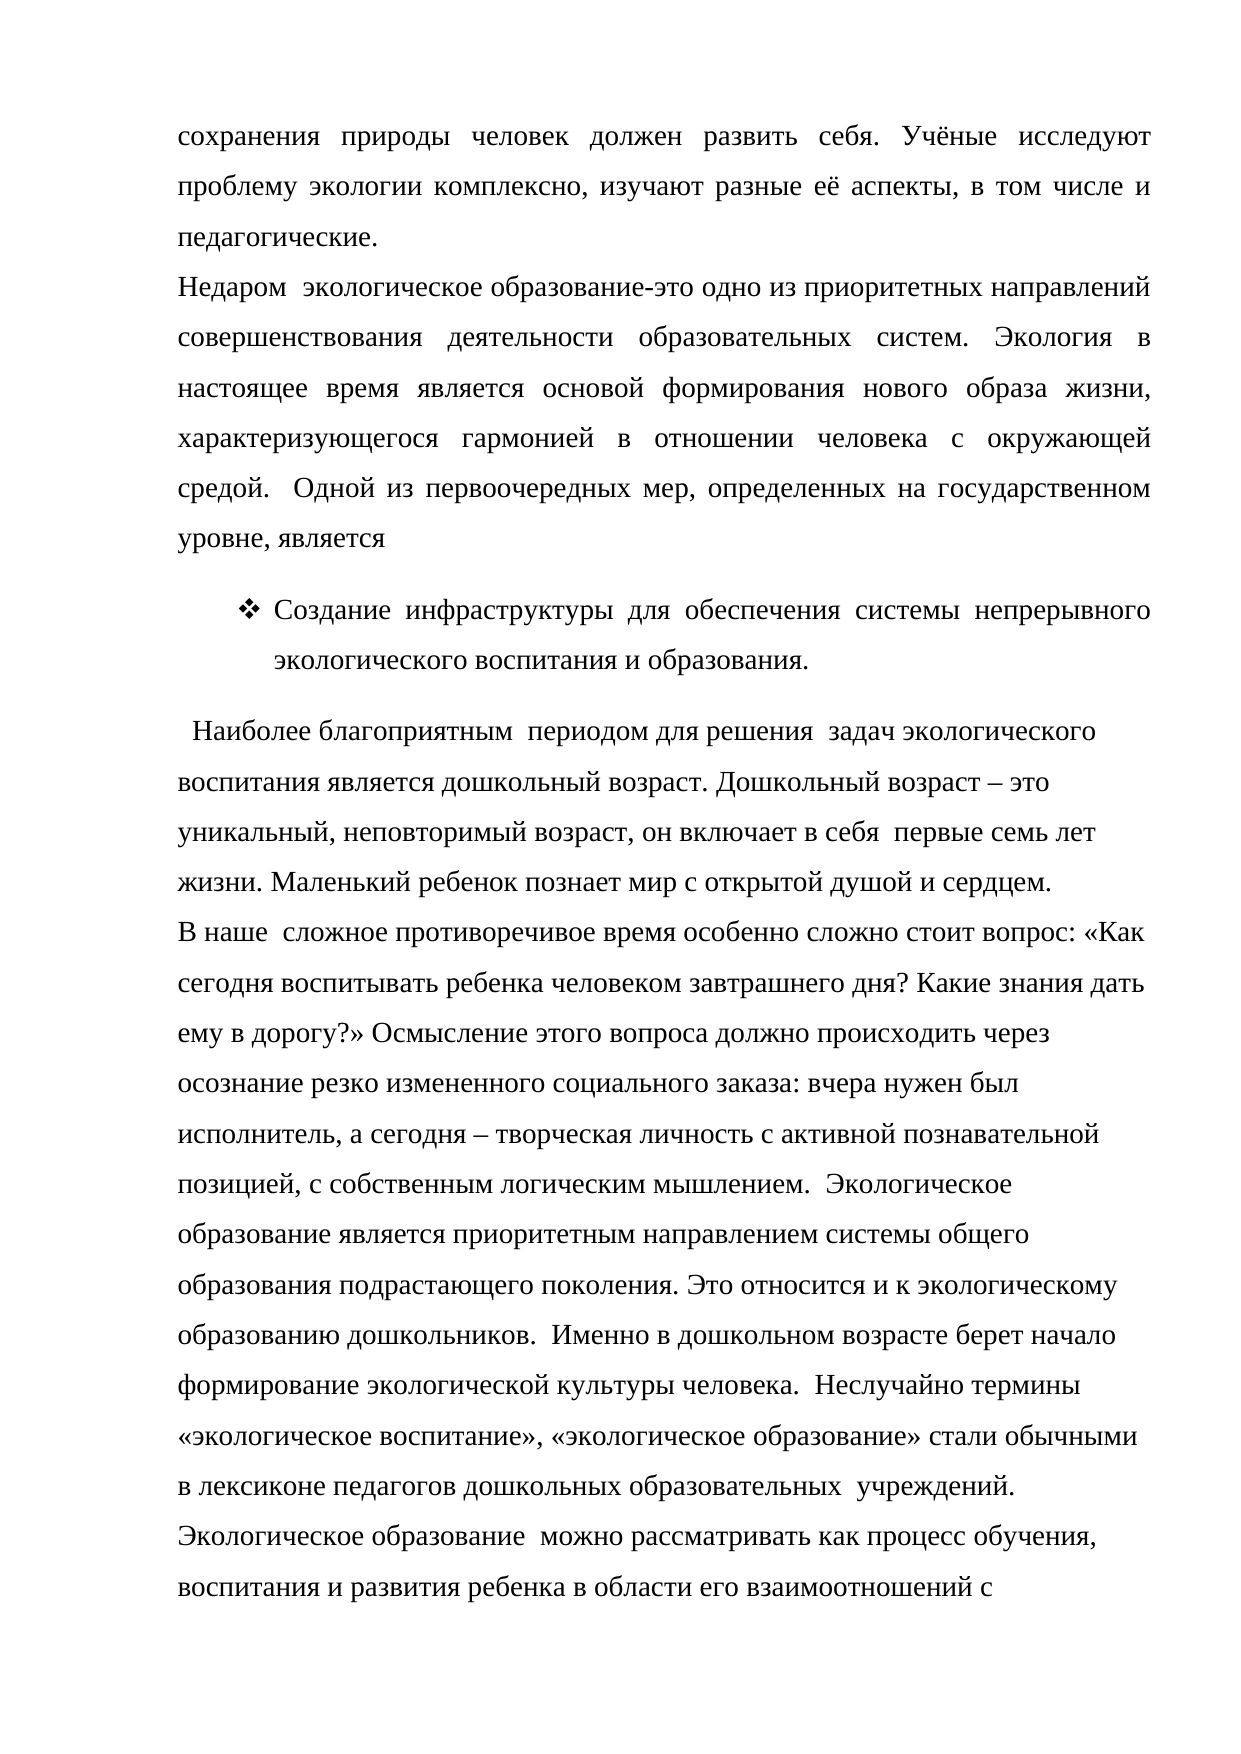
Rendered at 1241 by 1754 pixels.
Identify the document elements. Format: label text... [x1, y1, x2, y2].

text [177, 118, 1152, 554]
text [177, 713, 1152, 1602]
list Создание инфраструктуры для обеспечения системы непрерывного экологического воспитания и образования. [236, 592, 1152, 676]
